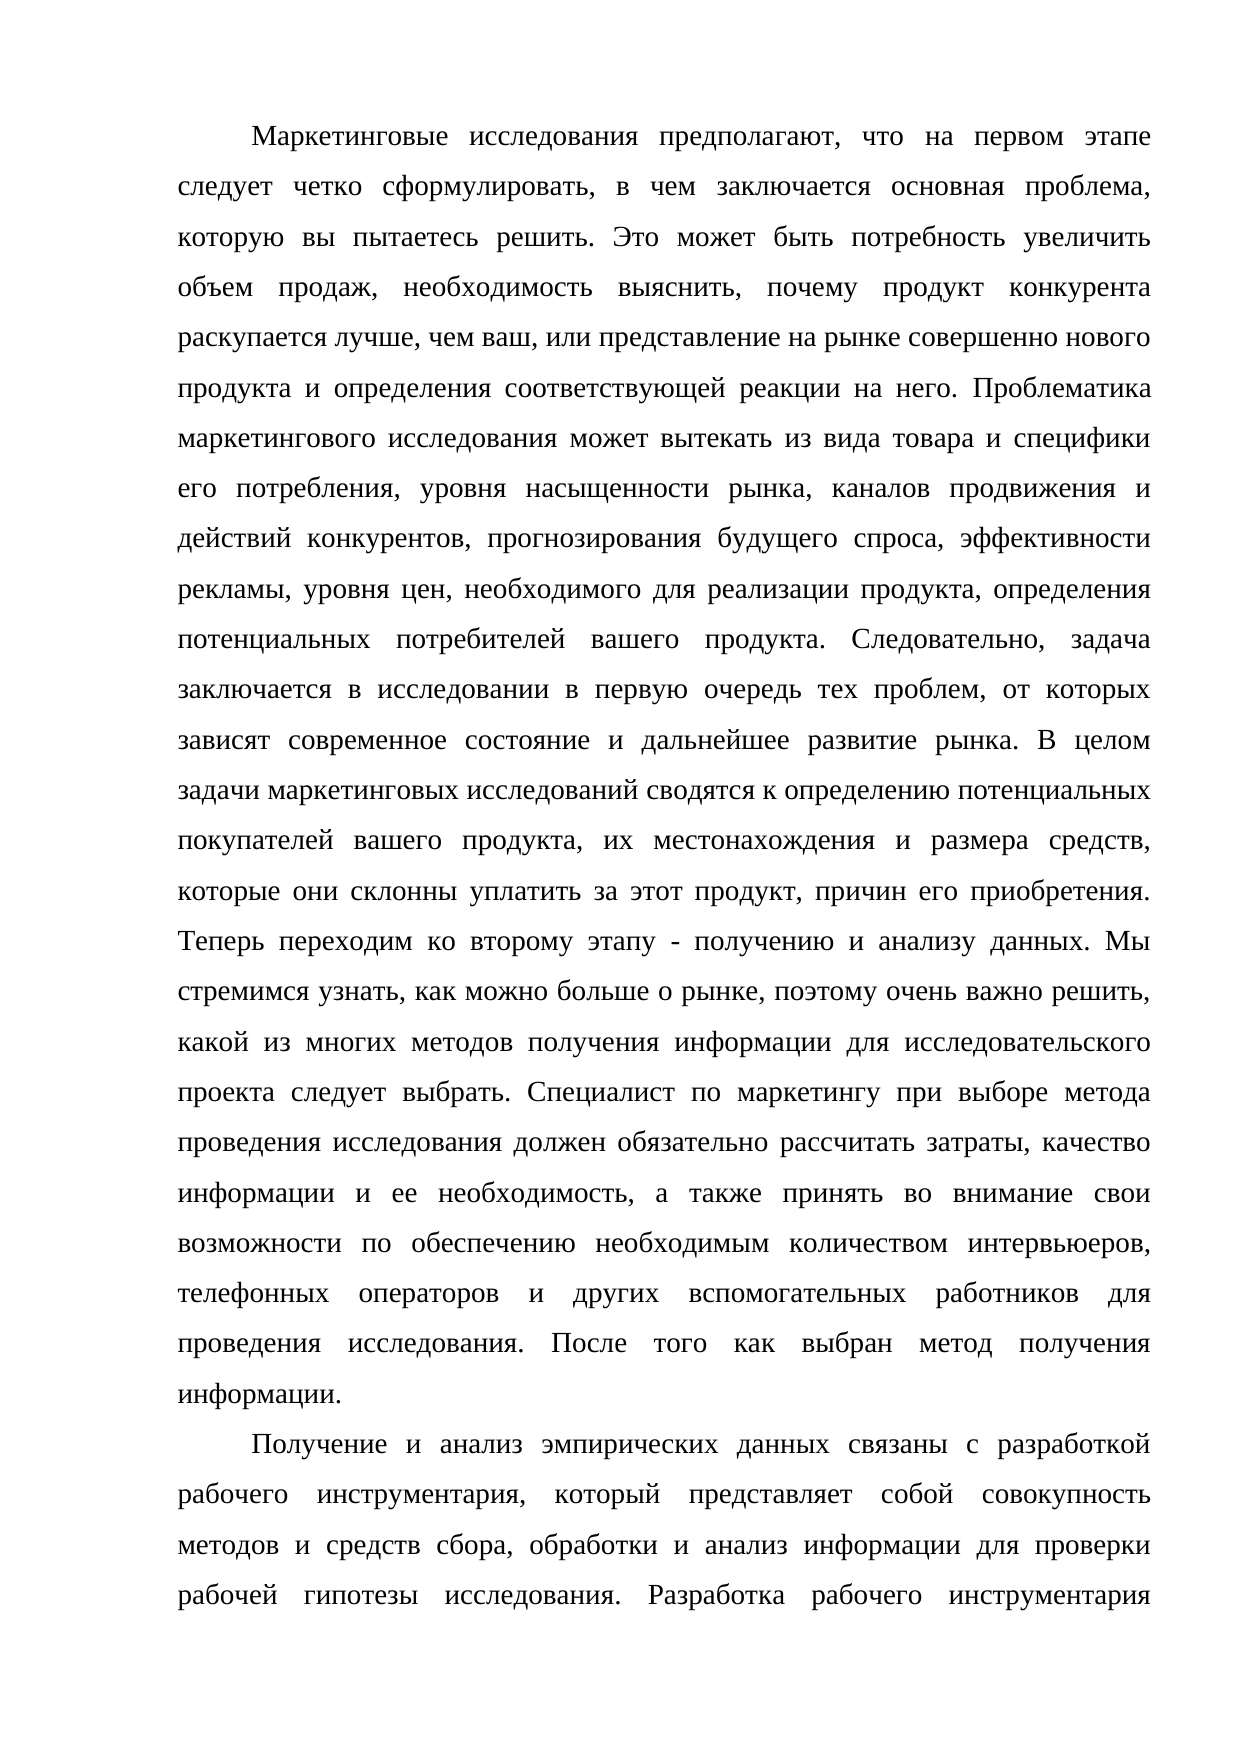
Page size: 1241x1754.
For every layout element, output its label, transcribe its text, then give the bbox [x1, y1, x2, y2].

text Маркетинговые исследования предполагают, что на первом этапе следует четко сформулировать, в чем заключается основная проблема, которую вы пытаетесь решить. Это может быть потребность увеличить объем продаж, необходимость выяснить, почему продукт конкурента раскупается лучше, чем ваш, или представление на рынке совершенно нового продукта и определения соответствующей реакции на него. Проблематика маркетингового исследования может вытекать из вида товара и специфики его потребления, уровня насыщенности рынка, каналов продвижения и действий конкурентов, прогнозирования будущего спроса, эффективности рекламы, уровня цен, необходимого для реализации продукта, определения потенциальных потребителей вашего продукта. Следовательно, задача заключается в исследовании в первую очередь тех проблем, от которых зависят современное состояние и дальнейшее развитие рынка. В целом задачи маркетинговых исследований сводятся к определению потенциальных покупателей вашего продукта, их местонахождения и размера средств, которые они склонны уплатить за этот продукт, причин его приобретения. Теперь переходим ко второму этапу - получению и анализу данных. Мы стремимся узнать, как можно больше о рынке, поэтому очень важно решить, какой из многих методов получения информации для исследовательского проекта следует выбрать. Специалист по маркетингу при выборе метода проведения исследования должен обязательно рассчитать затраты, качество информации и ее необходимость, а также принять во внимание свои возможности по обеспечению необходимым количеством интервьюеров, телефонных операторов и других вспомогательных работников для проведения исследования. После того как выбран метод получения информации. [177, 118, 1152, 1409]
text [177, 1426, 1152, 1611]
